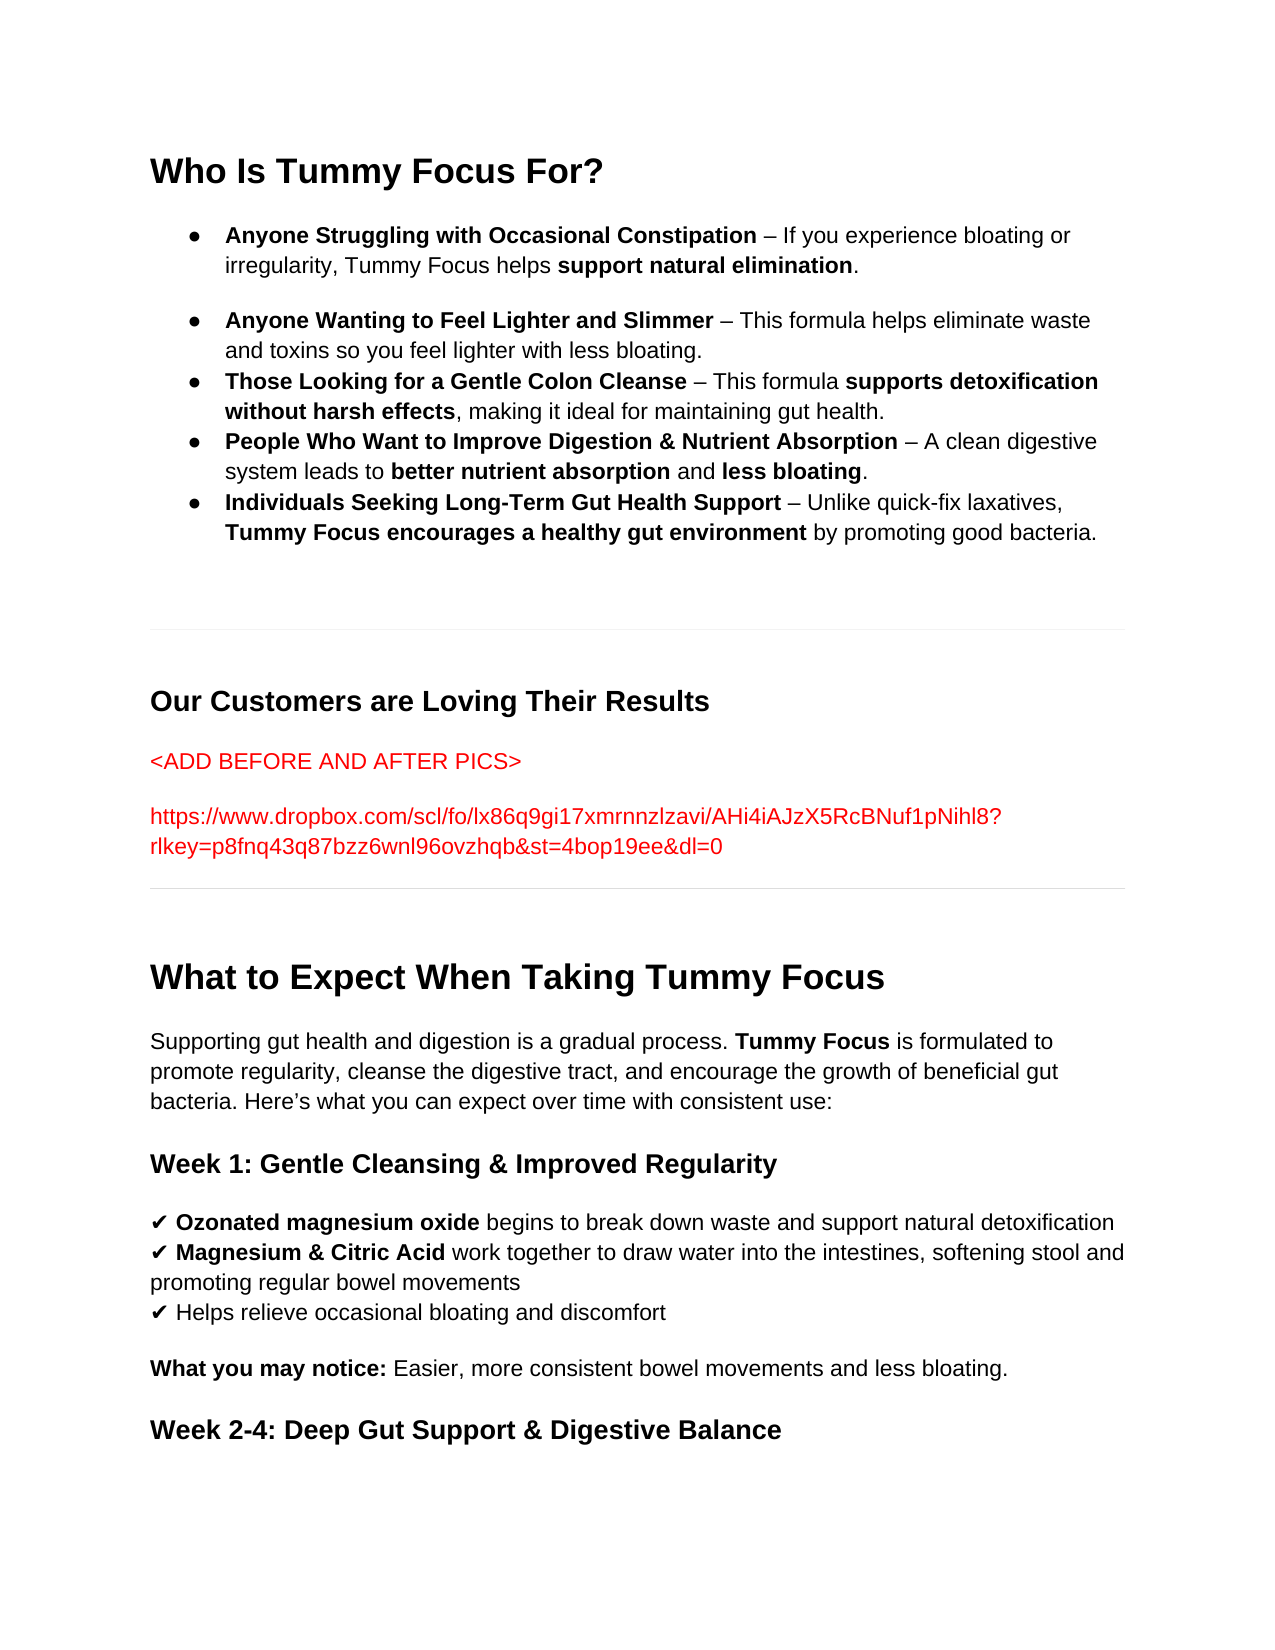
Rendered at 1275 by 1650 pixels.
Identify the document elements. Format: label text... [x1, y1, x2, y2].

list Those Looking for a Gentle Colon Cleanse – This formula supports detoxification without harsh effects, making it ideal for maintaining gut health. [187, 368, 1125, 424]
subtitle What to Expect When Taking Tummy Focus [150, 956, 1125, 997]
text https://www.dropbox.com/scl/fo/lx86q9gi17xmrnnzlzavi/AHi4iAJzX5RcBNuf1pNihl8?rlkey=p8fnq43q87bzz6wnl96ovzhqb&st=4bop19ee&dl=0 [150, 803, 1125, 859]
text Supporting gut health and digestion is a gradual process. Tummy Focus is formulated to promote regularity, cleanse the digestive tract, and encourage the growth of beneficial gut bacteria. Here’s what you can expect over time with consistent use: [150, 1028, 1125, 1115]
subtitle Week 1: Gentle Cleansing & Improved Regularity [150, 1148, 1125, 1179]
list Anyone Struggling with Occasional Constipation – If you experience bloating or irregularity, Tummy Focus helps support natural elimination. [187, 222, 1125, 278]
text <ADD BEFORE AND AFTER PICS> [150, 748, 1125, 774]
list People Who Want to Improve Digestion & Nutrient Absorption – A clean digestive system leads to better nutrient absorption and less bloating. [187, 428, 1125, 484]
subtitle Who Is Tummy Focus For? [150, 150, 1125, 191]
text What you may notice: Easier, more consistent bowel movements and less bloating. [150, 1354, 1125, 1381]
text ✔️ Ozonated magnesium oxide begins to break down waste and support natural detoxification ✔️ Magnesium & Citric Acid work together to draw water into the intestines, softening stool and promoting regular bowel movements ✔️ Helps relieve occasional bloating and discomfort [150, 1209, 1125, 1326]
list Individuals Seeking Long-Term Gut Health Support – Unlike quick-fix laxatives, Tummy Focus encourages a healthy gut environment by promoting good bacteria. [187, 488, 1125, 545]
list Anyone Wanting to Feel Lighter and Slimmer – This formula helps eliminate waste and toxins so you feel lighter with less bloating. [187, 307, 1125, 364]
subtitle Week 2-4: Deep Gut Support & Digestive Balance [150, 1414, 1125, 1445]
text Our Customers are Loving Their Results [150, 684, 1125, 718]
